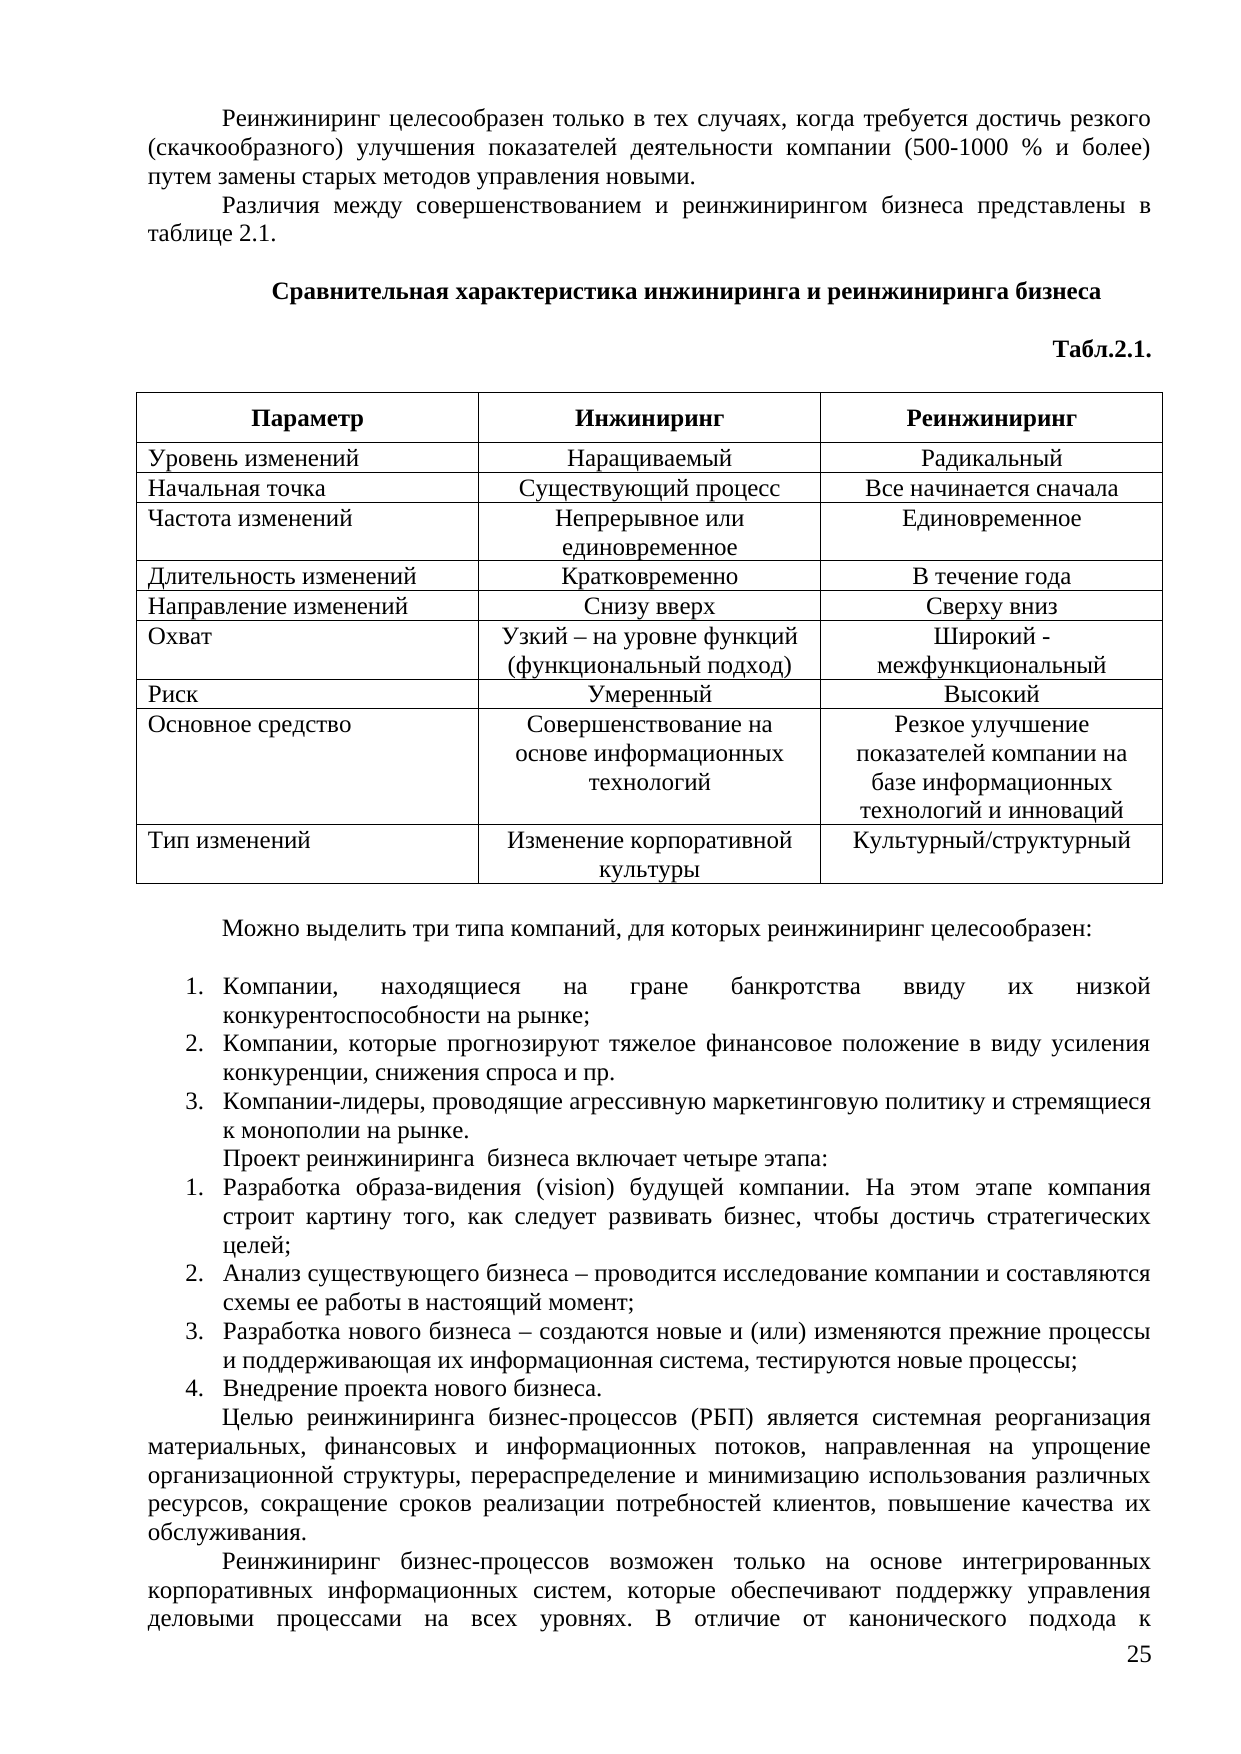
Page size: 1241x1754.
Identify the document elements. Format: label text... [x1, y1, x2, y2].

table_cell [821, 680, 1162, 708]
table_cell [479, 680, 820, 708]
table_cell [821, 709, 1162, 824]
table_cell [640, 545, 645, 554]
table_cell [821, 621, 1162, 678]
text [148, 1546, 1152, 1632]
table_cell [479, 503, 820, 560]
text Целью реинжиниринга бизнес-процессов (РБП) является системная реорганизация материальных, финансовых и информационных потоков, направленная на упрощение организационной структуры, перераспределение и минимизацию использования различных ресурсов, сокращение сроков реализации потребностей клиентов, повышение качества их обслуживания. [148, 1402, 1152, 1546]
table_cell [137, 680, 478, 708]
text Реинжиниринг целесообразен только в тех случаях, когда требуется достичь резкого (скачкообразного) улучшения показателей деятельности компании (500-1000 % и более) путем замены старых методов управления новыми. [148, 103, 1152, 190]
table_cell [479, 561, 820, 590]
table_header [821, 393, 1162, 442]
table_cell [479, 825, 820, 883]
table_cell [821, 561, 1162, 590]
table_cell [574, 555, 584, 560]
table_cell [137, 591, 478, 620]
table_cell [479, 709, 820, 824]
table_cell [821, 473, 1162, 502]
list Компании-лидеры, проводящие агрессивную маркетинговую политику и стремящиеся к монополии на рынке. [185, 1086, 1152, 1143]
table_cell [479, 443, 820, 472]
list Проект реинжиниринга бизнеса включает четыре этапа: [223, 1143, 1152, 1172]
text Различия между совершенствованием и реинжинирингом бизнеса представлены в таблице 2.1. [148, 190, 1152, 247]
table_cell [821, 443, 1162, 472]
list Компании, находящиеся на гране банкротства ввиду их низкой конкурентоспособности на рынке; [185, 971, 1152, 1028]
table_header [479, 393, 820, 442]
list Внедрение проекта нового бизнеса. [185, 1373, 1152, 1402]
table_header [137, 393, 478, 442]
list Компании, которые прогнозируют тяжелое финансовое положение в виду усиления конкуренции, снижения спроса и пр. [185, 1028, 1152, 1086]
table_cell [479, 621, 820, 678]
list Разработка образа-видения (vision) будущей компании. На этом этапе компания строит картину того, как следует развивать бизнес, чтобы достичь стратегических целей; [185, 1172, 1152, 1258]
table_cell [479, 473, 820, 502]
list Анализ существующего бизнеса – проводится исследование компании и составляются схемы ее работы в настоящий момент; [185, 1258, 1152, 1316]
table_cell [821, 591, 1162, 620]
text Табл.2.1. [148, 334, 1152, 363]
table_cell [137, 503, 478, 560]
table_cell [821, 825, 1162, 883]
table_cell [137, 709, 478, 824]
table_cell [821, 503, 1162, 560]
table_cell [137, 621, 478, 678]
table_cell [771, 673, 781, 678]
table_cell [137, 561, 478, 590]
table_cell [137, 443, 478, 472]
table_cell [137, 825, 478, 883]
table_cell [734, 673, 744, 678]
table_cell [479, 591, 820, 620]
text Можно выделить три типа компаний, для которых реинжиниринг целесообразен: [148, 913, 1152, 942]
list Разработка нового бизнеса – создаются новые и (или) изменяются прежние процессы и поддерживающая их информационная система, тестируются новые процессы; [185, 1316, 1152, 1373]
text Сравнительная характеристика инжиниринга и реинжиниринга бизнеса [148, 276, 1152, 305]
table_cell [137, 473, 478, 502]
